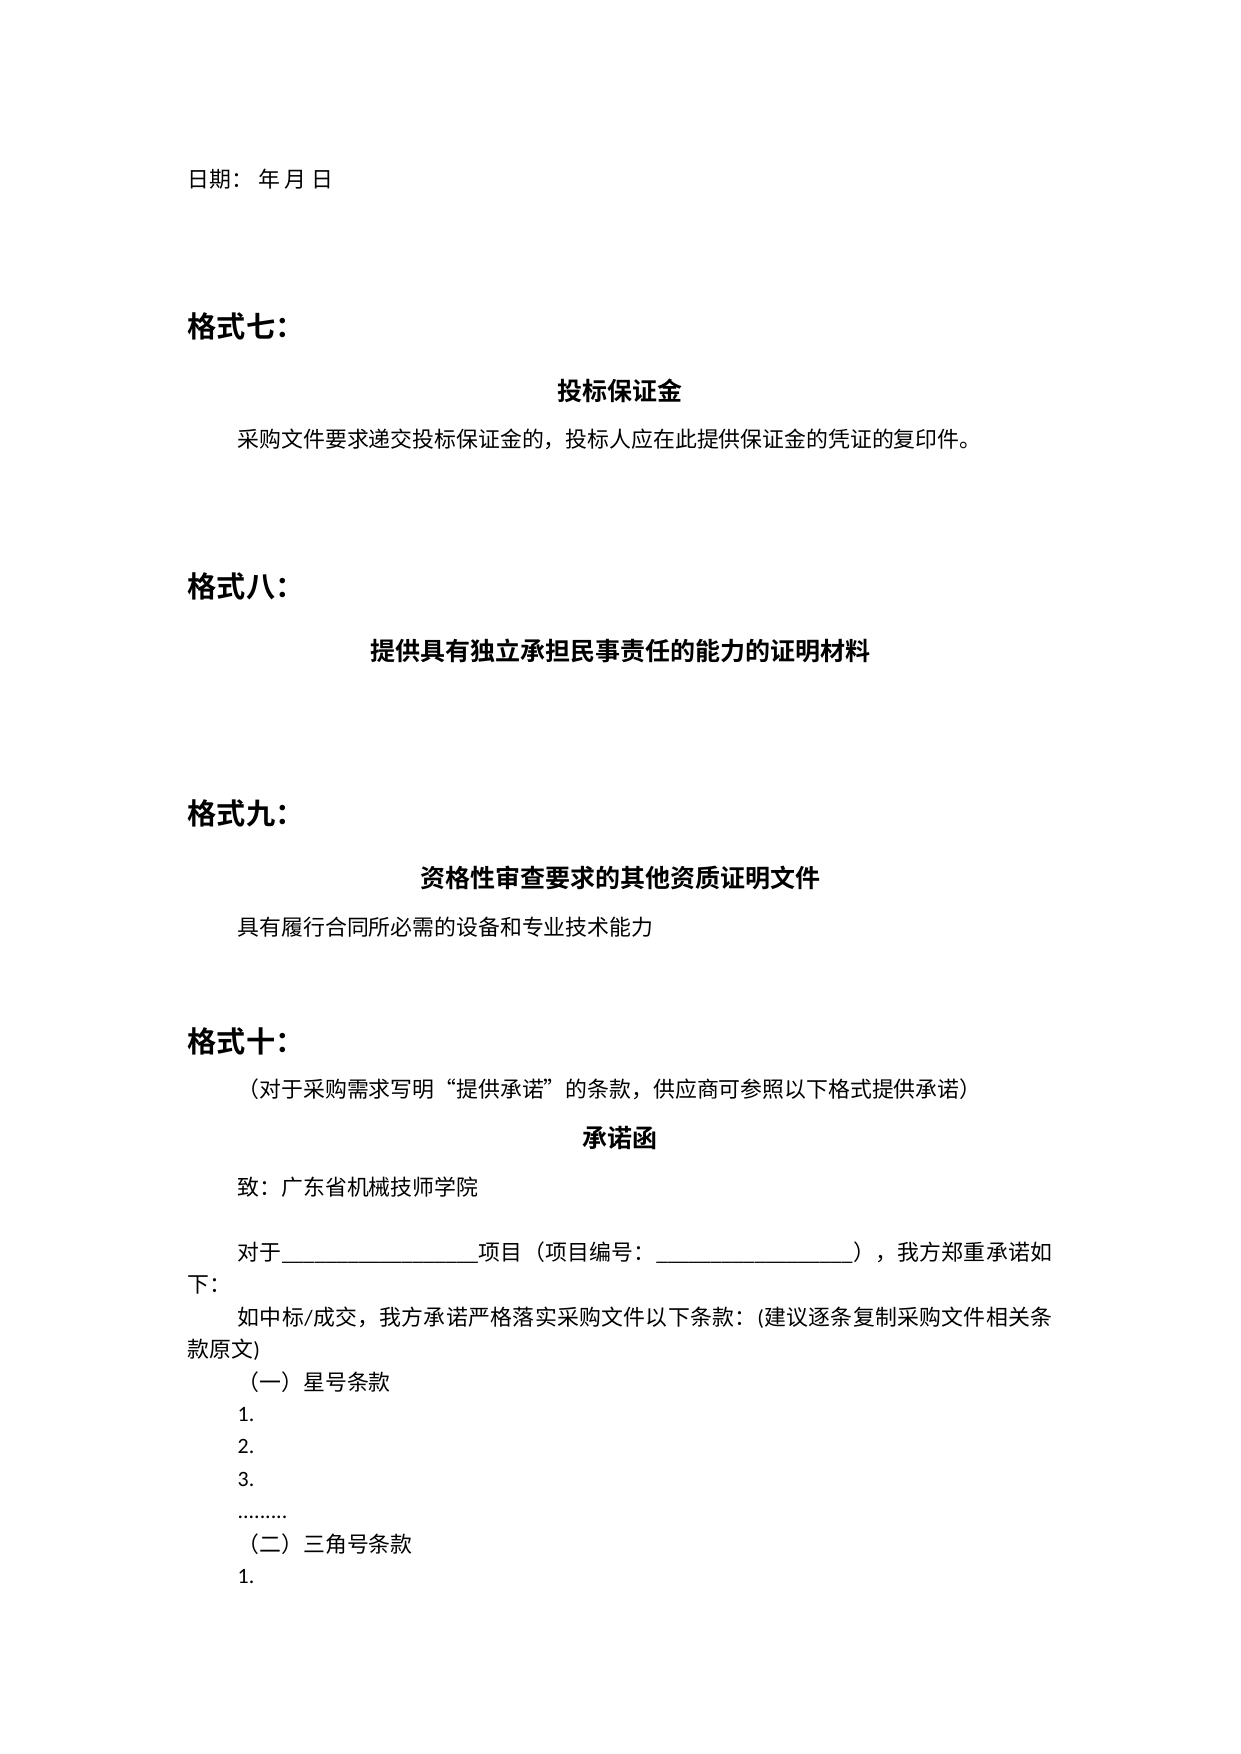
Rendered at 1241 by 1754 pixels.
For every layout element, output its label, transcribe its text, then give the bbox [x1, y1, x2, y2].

text 对于__________________项目（项目编号：__________________），我方郑重承诺如下： [187, 1234, 1053, 1299]
text 3. [187, 1462, 1053, 1494]
text （二）三角号条款 [187, 1527, 1053, 1559]
text 致：广东省机械技师学院 [187, 1169, 1053, 1234]
text 具有履行合同所必需的设备和专业技术能力 [187, 909, 1053, 942]
text 资格性审查要求的其他资质证明文件 [187, 844, 1053, 909]
text 日期： 年 月 日 [187, 162, 1053, 194]
text （一）星号条款 [187, 1364, 1053, 1397]
text 格式九： [187, 779, 1053, 844]
text （对于采购需求写明“提供承诺”的条款，供应商可参照以下格式提供承诺） [187, 1072, 1053, 1104]
text 如中标/成交，我方承诺严格落实采购文件以下条款：(建议逐条复制采购文件相关条款原文) [187, 1299, 1053, 1364]
text 格式十： [187, 1007, 1053, 1072]
text 采购文件要求递交投标保证金的，投标人应在此提供保证金的凭证的复印件。 [187, 422, 1053, 454]
text 格式七： [187, 292, 1053, 357]
text 承诺函 [187, 1104, 1053, 1169]
text ......... [187, 1494, 1053, 1527]
text 格式八： [187, 552, 1053, 617]
text 提供具有独立承担民事责任的能力的证明材料 [187, 617, 1053, 682]
text 1. [187, 1397, 1053, 1429]
text 1. [187, 1559, 1053, 1592]
text 2. [187, 1429, 1053, 1462]
text 投标保证金 [187, 357, 1053, 422]
